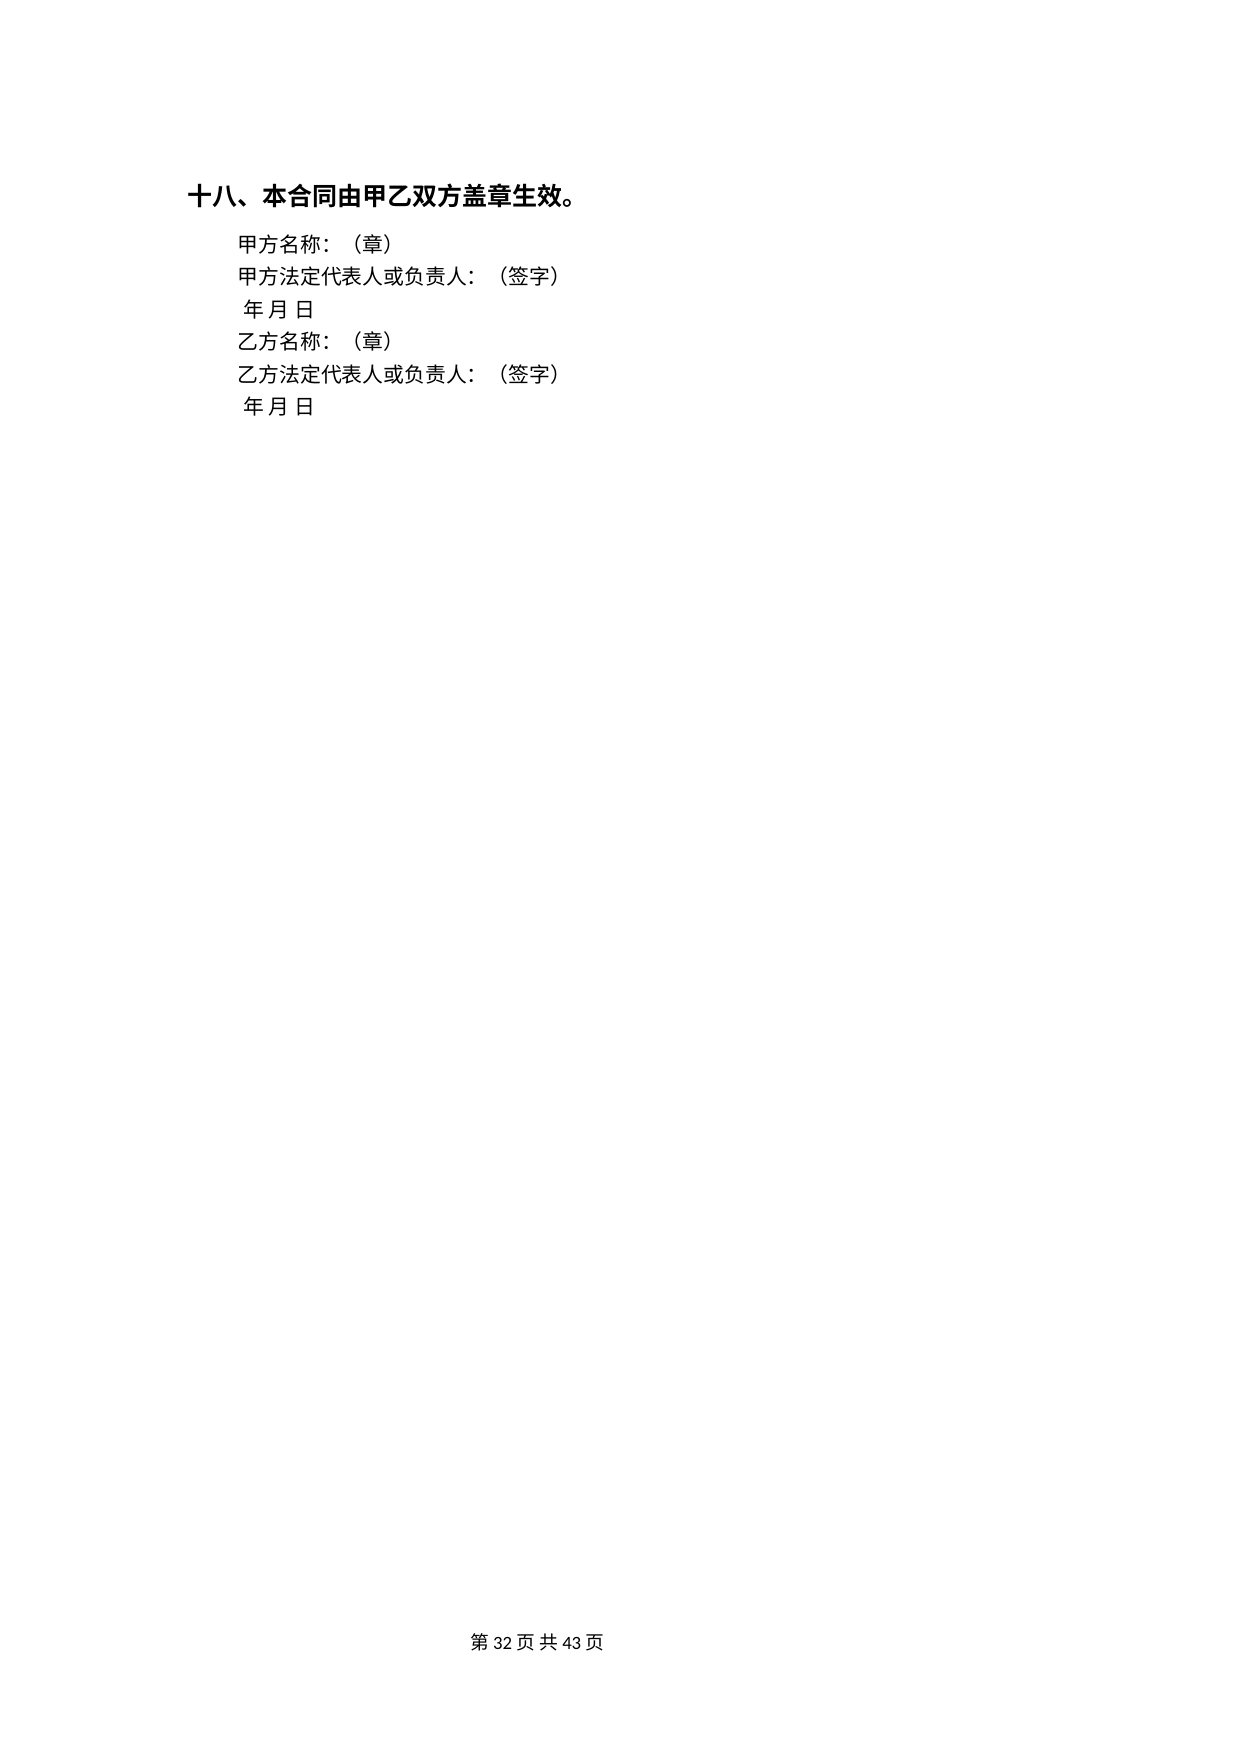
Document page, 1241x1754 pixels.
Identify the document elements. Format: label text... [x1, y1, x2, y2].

text 乙方法定代表人或负责人：（签字） [187, 357, 1053, 389]
text 年 月 日 [187, 292, 1053, 324]
text 乙方名称：（章） [187, 324, 1053, 357]
text 甲方名称：（章） [187, 227, 1053, 259]
text 甲方法定代表人或负责人：（签字） [187, 259, 1053, 292]
text 年 月 日 [187, 389, 1053, 422]
text 十八、本合同由甲乙双方盖章生效。 [187, 162, 1053, 227]
